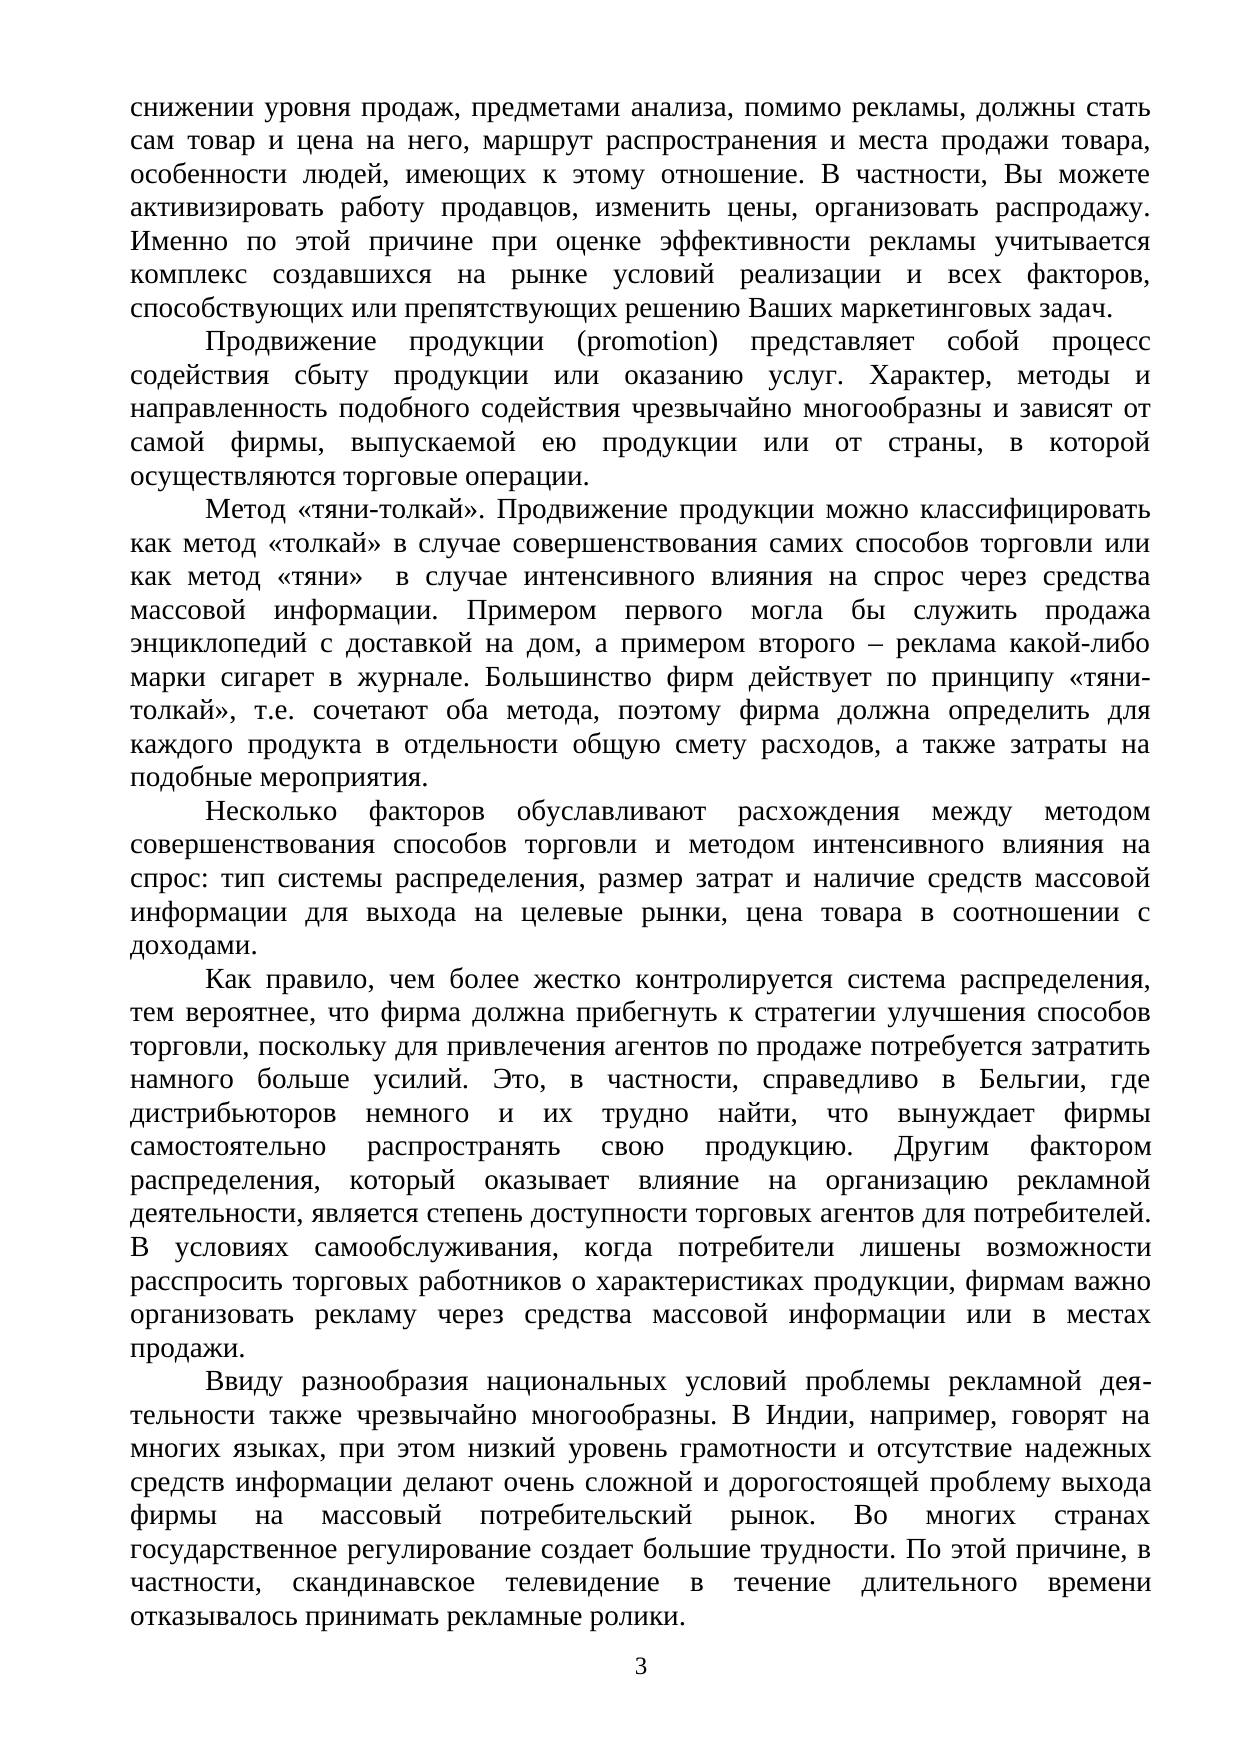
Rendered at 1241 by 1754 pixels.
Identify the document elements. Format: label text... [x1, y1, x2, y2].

text Как правило, чем более жестко контролируется система распределения, тем вероятнее, что фирма должна прибегнуть к стратегии улучшения способов торговли, поскольку для привлечения агентов по продаже потребуется затратить намного больше усилий. Это, в частности, справедливо в Бельгии, где дистрибьюторов немного и их трудно найти, что вынуждает фирмы самостоятельно распространять свою продукцию. Другим фактором распределения, который оказывает влияние на организацию рекламной деятельности, является степень доступности торговых агентов для потребителей. В условиях самообслуживания, когда потребители лишены возможности расспросить торговых работников о характеристиках продукции, фирмам важно организовать рекламу через средства массовой информации или в местах продажи. [130, 961, 1152, 1363]
text Несколько факторов обуславливают расхождения между методом совершенствования способов торговли и методом интенсивного влияния на спрос: тип системы распределения, размер затрат и наличие средств массовой информации для выхода на целевые рынки, цена товара в соотношении с доходами. [130, 793, 1152, 961]
text Ввиду разнообразия национальных условий проблемы рекламной деятельности также чрезвычайно многообразны. В Индии, например, говорят на многих языках, при этом низкий уровень грамотности и отсутствие надежных средств информации делают очень сложной и дорогостоящей проблему выхода фирмы на массовый потребительский рынок. Во многих странах государственное регулирование создает большие трудности. По этой причине, в частности, скандинавское телевидение в течение длительного времени отказывалось принимать рекламные ролики. [130, 1363, 1152, 1632]
text Продвижение продукции (promotion) представляет собой процесс содействия сбыту продукции или оказанию услуг. Характер, методы и направленность подобного содействия чрезвычайно многообразны и зависят от самой фирмы, выпускаемой ею продукции или от страны, в которой осуществляются торговые операции. [130, 323, 1152, 491]
text Метод «тяни-толкай». Продвижение продукции можно классифицировать как метод «толкай» в случае совершенствования самих способов торговли или как метод «тяни» в случае интенсивного влияния на спрос через средства массовой информации. Примером первого могла бы служить продажа энциклопедий с доставкой на дом, а примером второго – реклама какой-либо марки сигарет в журнале. Большинство фирм действует по принципу «тяни-толкай», т.е. сочетают оба метода, поэтому фирма должна определить для каждого продукта в отдельности общую смету расходов, а также затраты на подобные мероприятия. [130, 491, 1152, 793]
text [130, 89, 1152, 323]
